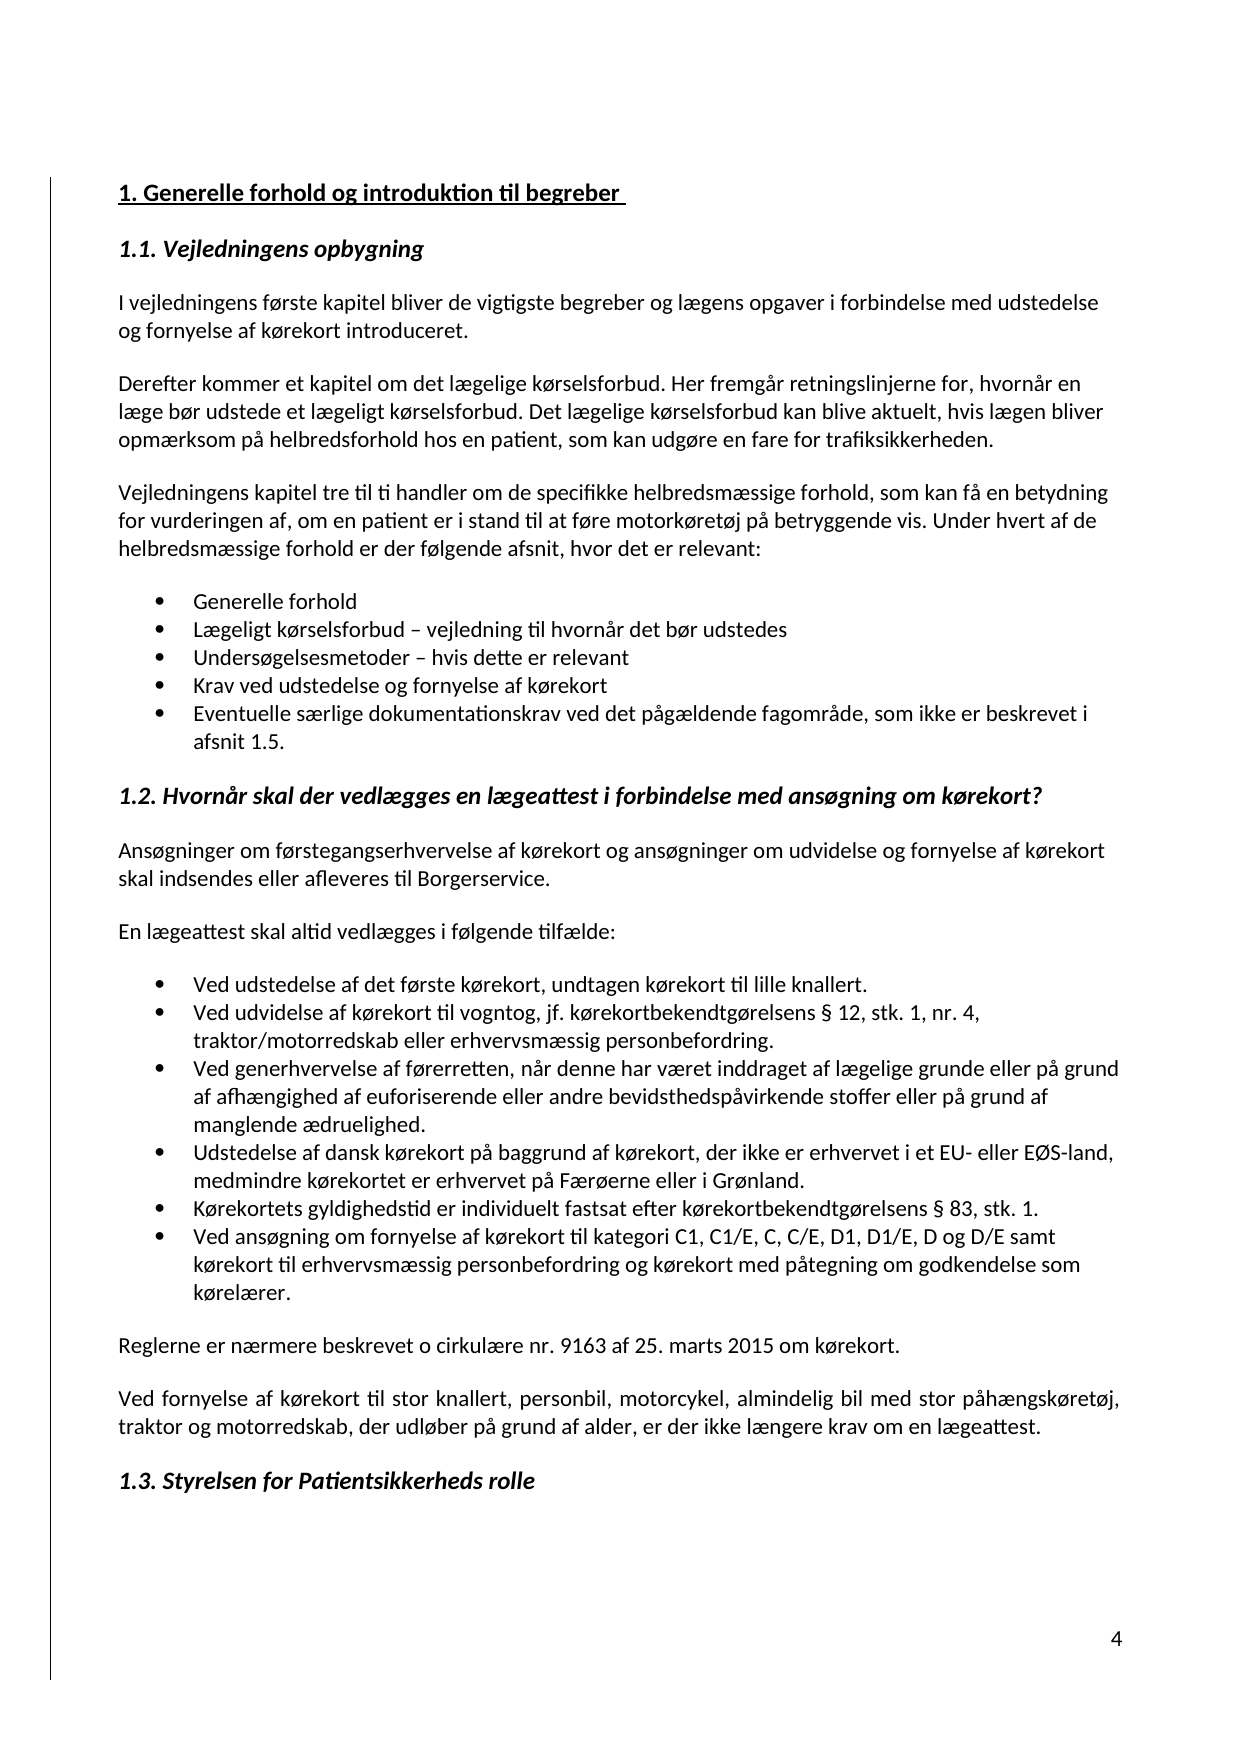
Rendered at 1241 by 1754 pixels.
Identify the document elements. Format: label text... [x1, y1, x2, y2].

text I vejledningens første kapitel bliver de vigtigste begreber og lægens opgaver i forbindelse med udstedelse og fornyelse af kørekort introduceret. [118, 288, 1122, 344]
text Ansøgninger om førstegangserhvervelse af kørekort og ansøgninger om udvidelse og fornyelse af kørekort skal indsendes eller afleveres til Borgerservice. [118, 836, 1122, 892]
text En lægeattest skal altid vedlægges i følgende tilfælde: [118, 917, 1122, 945]
list Lægeligt kørselsforbud – vejledning til hvornår det bør udstedes [156, 615, 1122, 643]
list Ved udstedelse af det første kørekort, undtagen kørekort til lille knallert. [156, 970, 1122, 998]
list Ved ansøgning om fornyelse af kørekort til kategori C1, C1/E, C, C/E, D1, D1/E, D og D/E samt kørekort til erhvervsmæssig personbefordring og kørekort med påtegning om godkendelse som kørelærer. [156, 1222, 1122, 1306]
text 1.3. Styrelsen for Patientsikkerheds rolle [118, 1465, 1122, 1496]
list Eventuelle særlige dokumentationskrav ved det pågældende fagområde, som ikke er beskrevet i afsnit 1.5. [156, 699, 1122, 756]
text Derefter kommer et kapitel om det lægelige kørselsforbud. Her fremgår retningslinjerne for, hvornår en læge bør udstede et lægeligt kørselsforbud. Det lægelige kørselsforbud kan blive aktuelt, hvis lægen bliver opmærksom på helbredsforhold hos en patient, som kan udgøre en fare for trafiksikkerheden. [118, 369, 1122, 453]
text 1.1. Vejledningens opbygning [118, 233, 1122, 263]
list Kørekortets gyldighedstid er individuelt fastsat efter kørekortbekendtgørelsens § 83, stk. 1. [156, 1194, 1122, 1222]
list Ved generhvervelse af førerretten, når denne har været inddraget af lægelige grunde eller på grund af afhængighed af euforiserende eller andre bevidsthedspåvirkende stoffer eller på grund af manglende ædruelighed. [156, 1054, 1122, 1138]
text Ved fornyelse af kørekort til stor knallert, personbil, motorcykel, almindelig bil med stor påhængskøretøj, traktor og motorredskab, der udløber på grund af alder, er der ikke længere krav om en lægeattest. [118, 1384, 1122, 1440]
list Krav ved udstedelse og fornyelse af kørekort [156, 671, 1122, 699]
list Generelle forhold [156, 587, 1122, 615]
text Reglerne er nærmere beskrevet o cirkulære nr. 9163 af 25. marts 2015 om kørekort. [118, 1331, 1122, 1359]
text 1. Generelle forhold og introduktion til begreber [118, 177, 1122, 208]
list Udstedelse af dansk kørekort på baggrund af kørekort, der ikke er erhvervet i et EU- eller EØS-land, medmindre kørekortet er erhvervet på Færøerne eller i Grønland. [156, 1138, 1122, 1194]
text 1.2. Hvornår skal der vedlægges en lægeattest i forbindelse med ansøgning om kørekort? [118, 781, 1122, 811]
text Vejledningens kapitel tre til ti handler om de specifikke helbredsmæssige forhold, som kan få en betydning for vurderingen af, om en patient er i stand til at føre motorkøretøj på betryggende vis. Under hvert af de helbredsmæssige forhold er der følgende afsnit, hvor det er relevant: [118, 478, 1122, 562]
list Ved udvidelse af kørekort til vogntog, jf. kørekortbekendtgørelsens § 12, stk. 1, nr. 4, traktor/motorredskab eller erhvervsmæssig personbefordring. [156, 998, 1122, 1054]
list Undersøgelsesmetoder – hvis dette er relevant [156, 643, 1122, 671]
